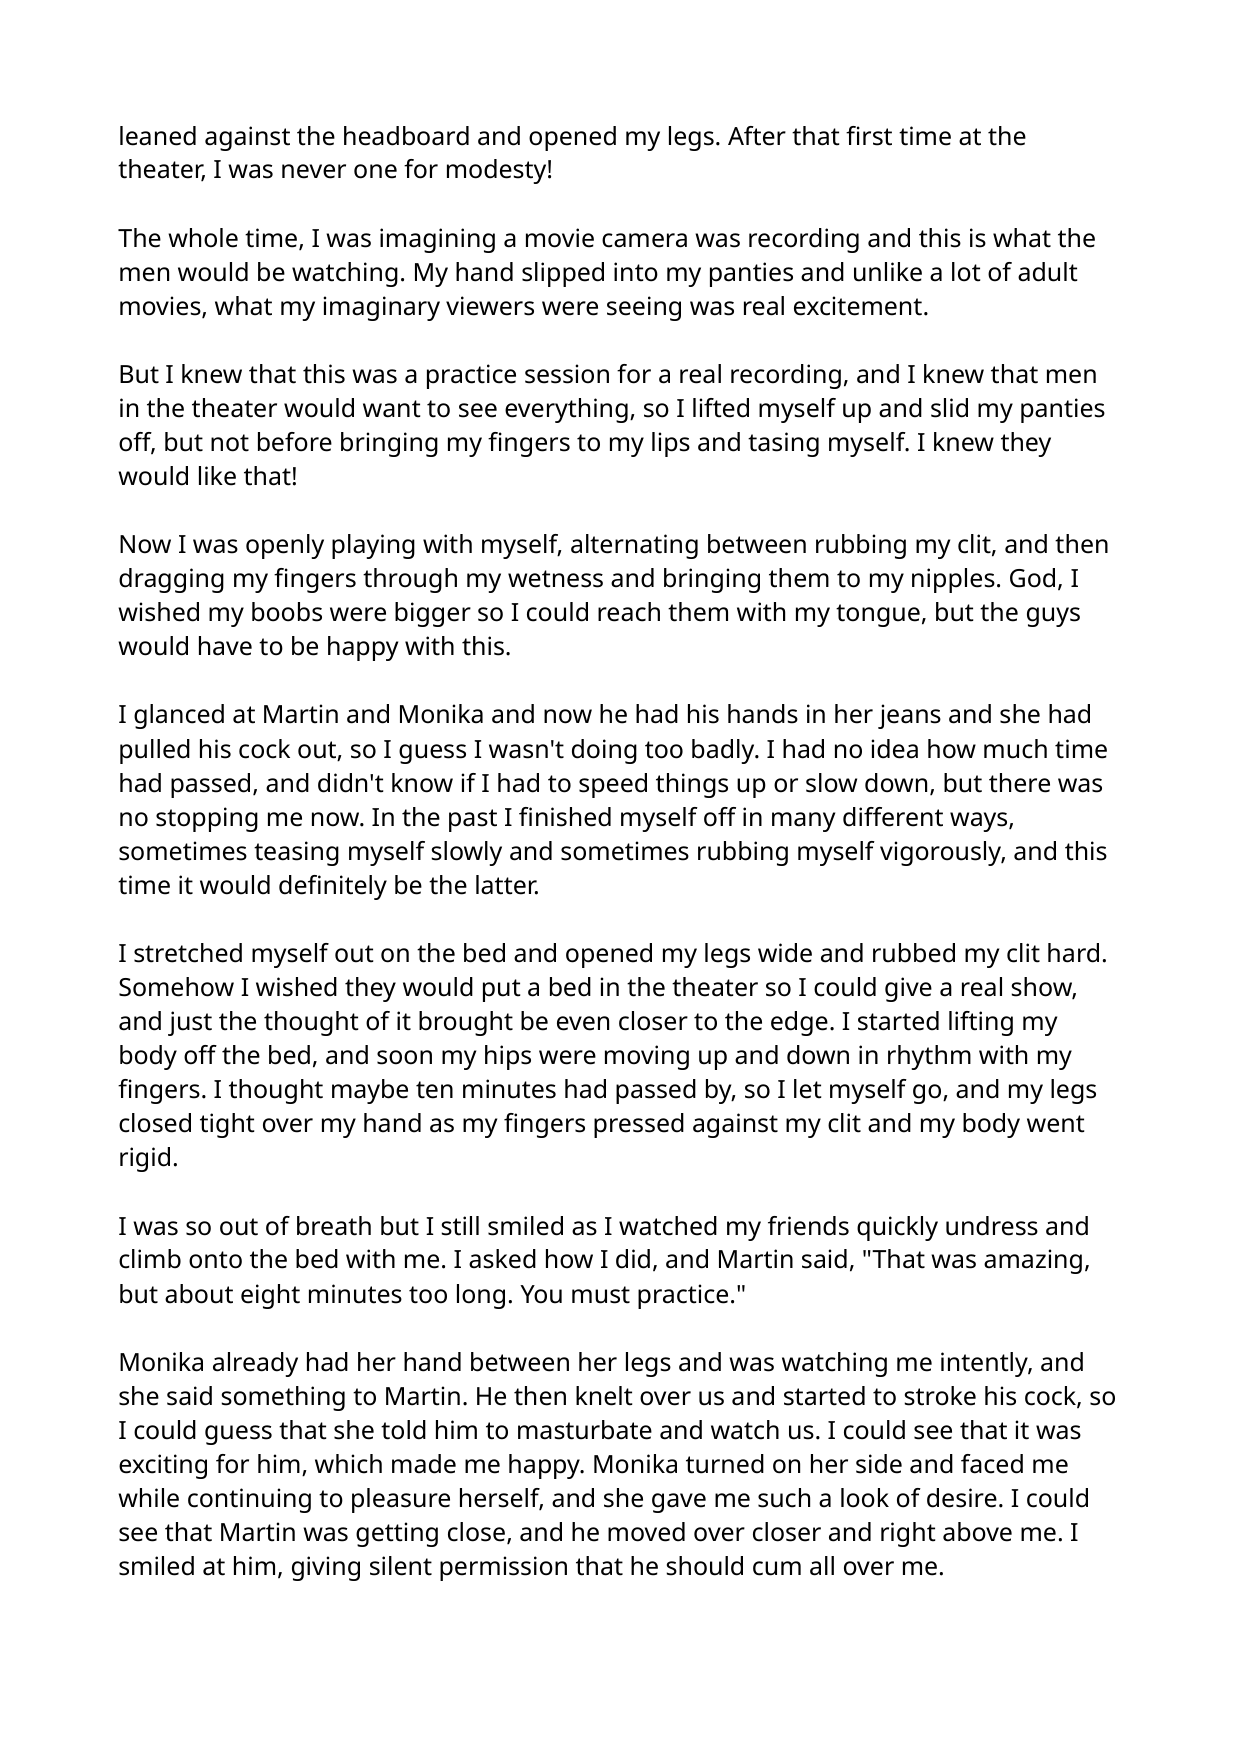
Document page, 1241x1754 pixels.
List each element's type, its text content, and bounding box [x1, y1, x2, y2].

text I was so out of breath but I still smiled as I watched my friends quickly undress and climb onto the bed with me. I asked how I did, and Martin said, "That was amazing, but about eight minutes too long. You must practice." [118, 1208, 1122, 1310]
text But I knew that this was a practice session for a real recording, and I knew that men in the theater would want to see everything, so I lifted myself up and slid my panties off, but not before bringing my fingers to my lips and tasing myself. I knew they would like that! [118, 357, 1122, 493]
text Monika already had her hand between her legs and was watching me intently, and she said something to Martin. He then knelt over us and started to stroke his cock, so I could guess that she told him to masturbate and watch us. I could see that it was exciting for him, which made me happy. Monika turned on her side and faced me while continuing to pleasure herself, and she gave me such a look of desire. I could see that Martin was getting close, and he moved over closer and right above me. I smiled at him, giving silent permission that he should cum all over me. [118, 1344, 1122, 1583]
text I stretched myself out on the bed and opened my legs wide and rubbed my clit hard. Somehow I wished they would put a bed in the theater so I could give a real show, and just the thought of it brought be even closer to the edge. I started lifting my body off the bed, and soon my hips were moving up and down in rhythm with my fingers. I thought maybe ten minutes had passed by, so I let myself go, and my legs closed tight over my hand as my fingers pressed against my clit and my body went rigid. [118, 936, 1122, 1174]
text The whole time, I was imagining a movie camera was recording and this is what the men would be watching. My hand slipped into my panties and unlike a lot of adult movies, what my imaginary viewers were seeing was real excitement. [118, 220, 1122, 322]
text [118, 118, 1122, 186]
text I glanced at Martin and Monika and now he had his hands in her jeans and she had pulled his cock out, so I guess I wasn't doing too badly. I had no idea how much time had passed, and didn't know if I had to speed things up or slow down, but there was no stopping me now. In the past I finished myself off in many different ways, sometimes teasing myself slowly and sometimes rubbing myself vigorously, and this time it would definitely be the latter. [118, 697, 1122, 902]
text Now I was openly playing with myself, alternating between rubbing my clit, and then dragging my fingers through my wetness and bringing them to my nipples. God, I wished my boobs were bigger so I could reach them with my tongue, but the guys would have to be happy with this. [118, 527, 1122, 663]
